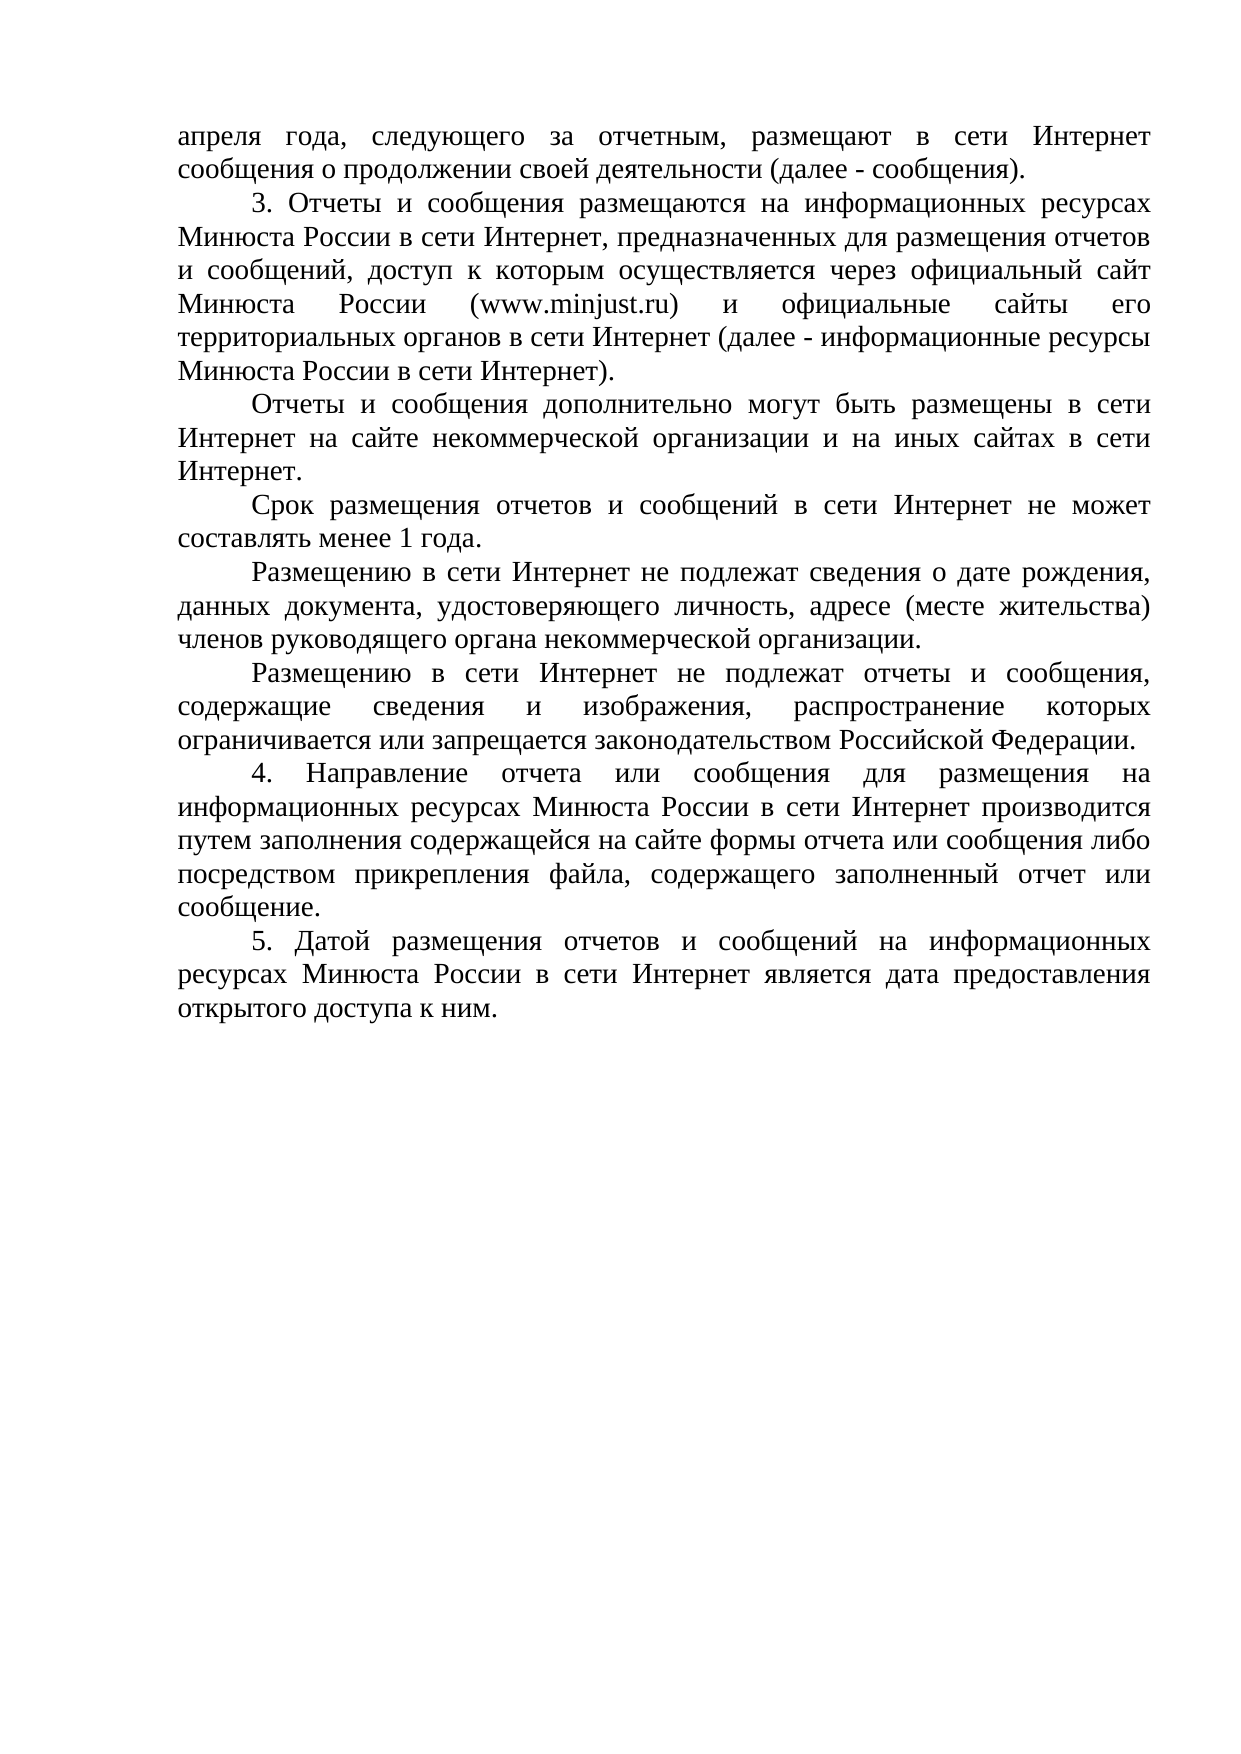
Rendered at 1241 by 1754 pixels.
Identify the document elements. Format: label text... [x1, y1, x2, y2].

text Размещению в сети Интернет не подлежат сведения о дате рождения, данных документа, удостоверяющего личность, адресе (месте жительства) членов руководящего органа некоммерческой организации. [177, 554, 1152, 655]
text Срок размещения отчетов и сообщений в сети Интернет не может составлять менее 1 года. [177, 487, 1152, 554]
text Размещению в сети Интернет не подлежат отчеты и сообщения, содержащие сведения и изображения, распространение которых ограничивается или запрещается законодательством Российской Федерации. [177, 655, 1152, 755]
text 5. Датой размещения отчетов и сообщений на информационных ресурсах Минюста России в сети Интернет является дата предоставления открытого доступа к ним. [177, 923, 1152, 1024]
text Отчеты и сообщения дополнительно могут быть размещены в сети Интернет на сайте некоммерческой организации и на иных сайтах в сети Интернет. [177, 386, 1152, 487]
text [177, 118, 1152, 185]
text 3. Отчеты и сообщения размещаются на информационных ресурсах Минюста России в сети Интернет, предназначенных для размещения отчетов и сообщений, доступ к которым осуществляется через официальный сайт Минюста России (www.minjust.ru) и официальные сайты его территориальных органов в сети Интернет (далее - информационные ресурсы Минюста России в сети Интернет). [177, 185, 1152, 386]
text 4. Направление отчета или сообщения для размещения на информационных ресурсах Минюста России в сети Интернет производится путем заполнения содержащейся на сайте формы отчета или сообщения либо посредством прикрепления файла, содержащего заполненный отчет или сообщение. [177, 755, 1152, 923]
